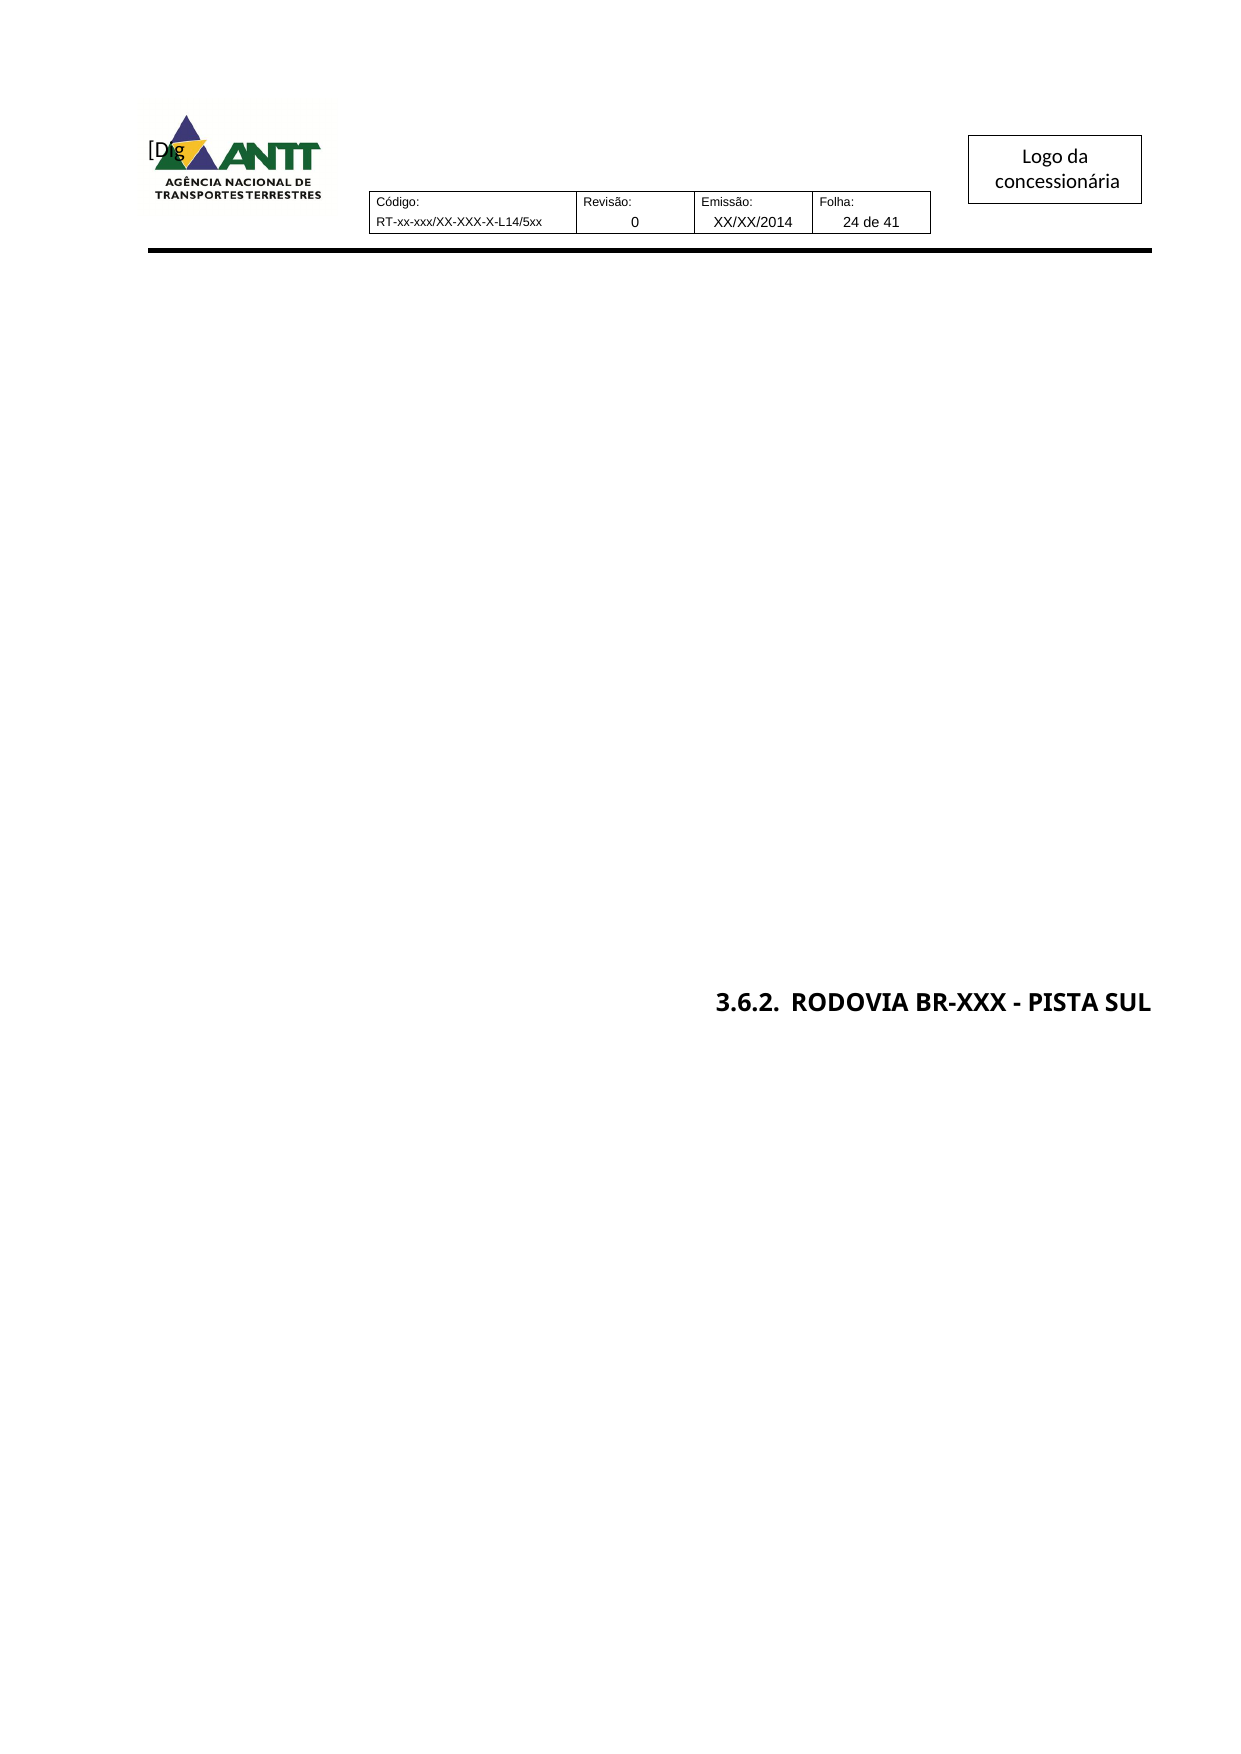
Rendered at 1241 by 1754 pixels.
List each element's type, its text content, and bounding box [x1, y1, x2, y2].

picture [137, 98, 338, 216]
subtitle RODOVIA BR-XXX - PISTA SUL [223, 984, 1152, 1018]
